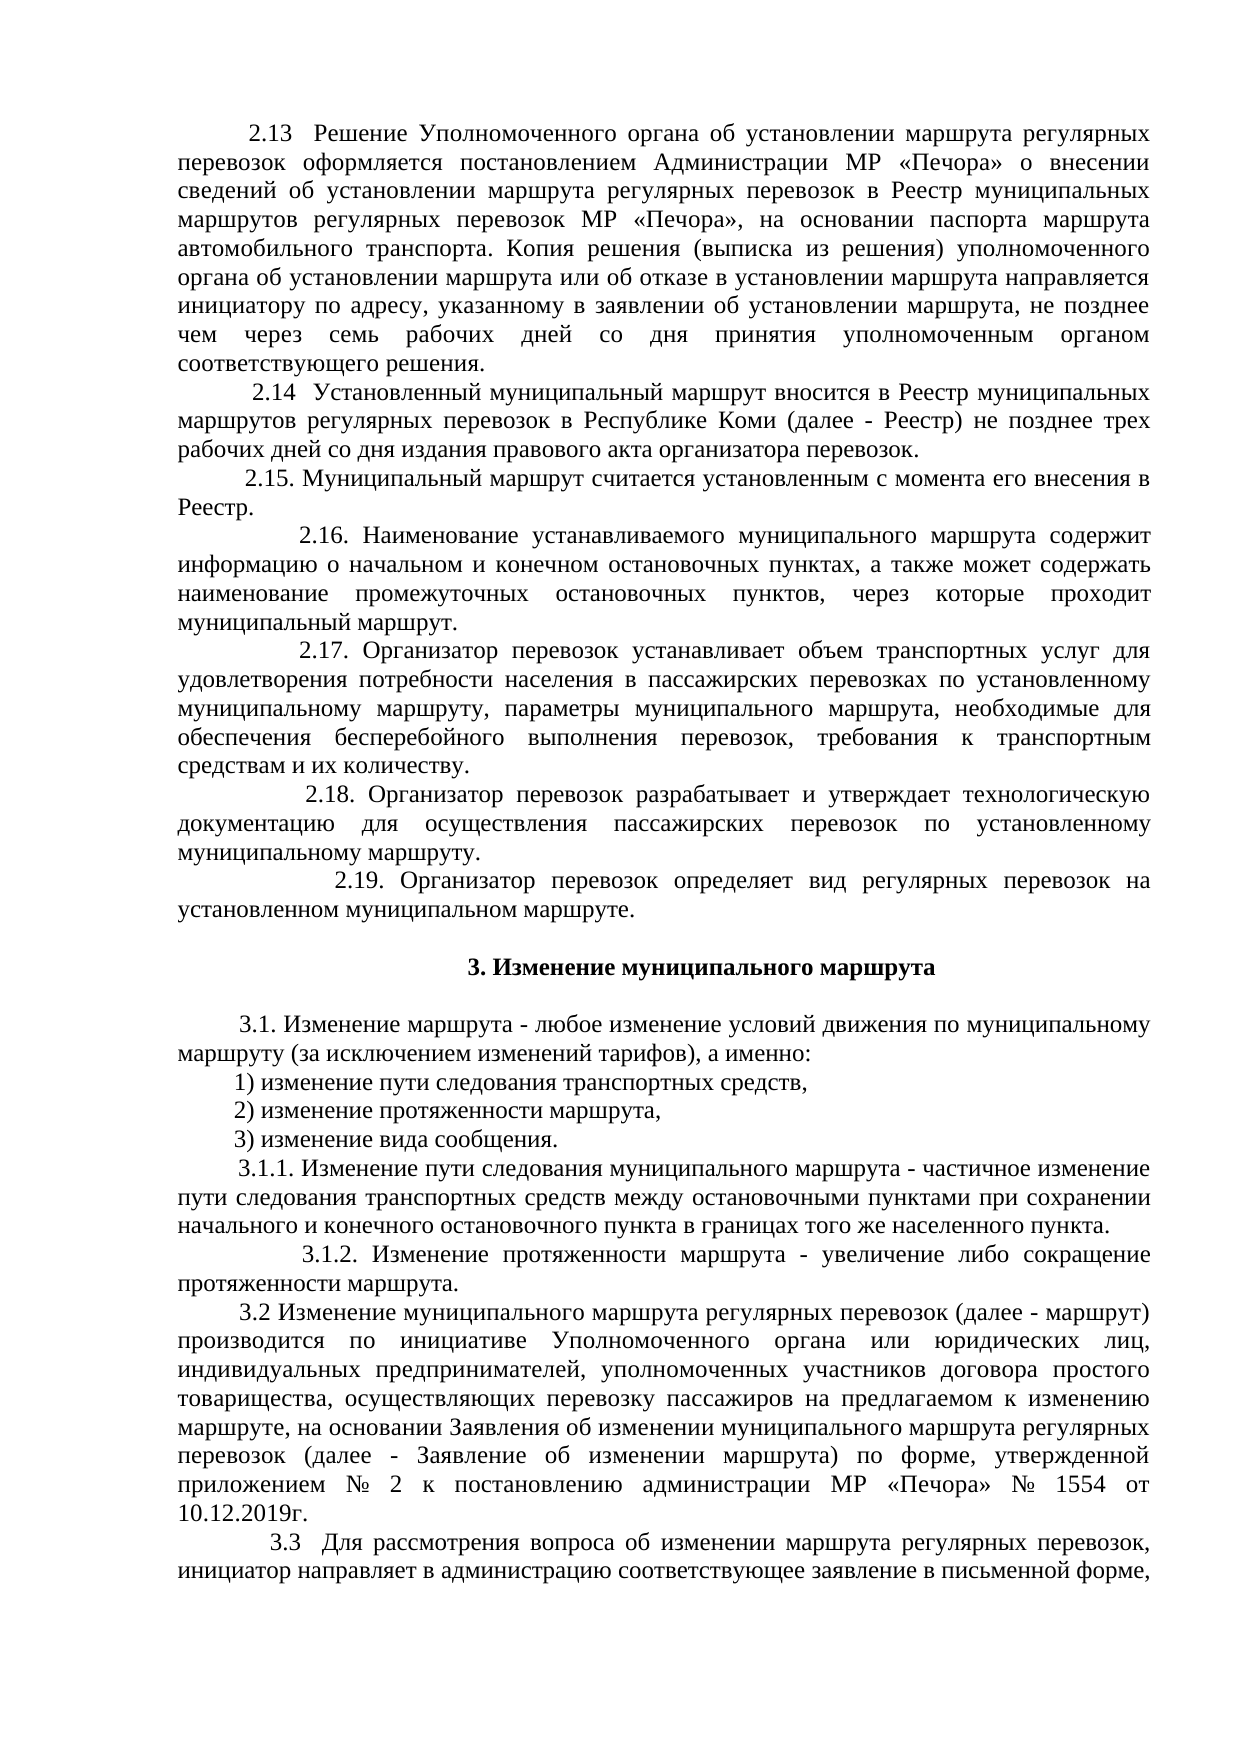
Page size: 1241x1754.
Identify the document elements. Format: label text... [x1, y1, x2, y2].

text 3.1. Изменение маршрута - любое изменение условий движения по муниципальному маршруту (за исключением изменений тарифов), а именно: [177, 1009, 1152, 1067]
text 3.2 Изменение муниципального маршрута регулярных перевозок (далее - маршрут) производится по инициативе Уполномоченного органа или юридических лиц, индивидуальных предпринимателей, уполномоченных участников договора простого товарищества, осуществляющих перевозку пассажиров на предлагаемом к изменению маршруте, на основании Заявления об изменении муниципального маршрута регулярных перевозок (далее - Заявление об изменении маршрута) по форме, утвержденной приложением № 2 к постановлению администрации МР «Печора» № 1554 от 10.12.2019г. [177, 1297, 1152, 1527]
text 3.1.2. Изменение протяженности маршрута - увеличение либо сокращение протяженности маршрута. [177, 1239, 1152, 1297]
text 2.18. Организатор перевозок разрабатывает и утверждает технологическую документацию для осуществления пассажирских перевозок по установленному муниципальному маршруту. [177, 779, 1152, 866]
text 2.13 Решение Уполномоченного органа об установлении маршрута регулярных перевозок оформляется постановлением Администрации МР «Печора» о внесении сведений об установлении маршрута регулярных перевозок в Реестр муниципальных маршрутов регулярных перевозок МР «Печора», на основании паспорта маршрута автомобильного транспорта. Копия решения (выписка из решения) уполномоченного органа об установлении маршрута или об отказе в установлении маршрута направляется инициатору по адресу, указанному в заявлении об установлении маршрута, не позднее чем через семь рабочих дней со дня принятия уполномоченным органом соответствующего решения. [177, 118, 1152, 377]
text 2.15. Муниципальный маршрут считается установленным с момента его внесения в Реестр. [177, 463, 1152, 521]
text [177, 1527, 1152, 1584]
text 3.1.1. Изменение пути следования муниципального маршрута - частичное изменение пути следования транспортных средств между остановочными пунктами при сохранении начального и конечного остановочного пункта в границах того же населенного пункта. [177, 1153, 1152, 1239]
text 3. Изменение муниципального маршрута [177, 952, 1152, 981]
text 2.17. Организатор перевозок устанавливает объем транспортных услуг для удовлетворения потребности населения в пассажирских перевозках по установленному муниципальному маршруту, параметры муниципального маршрута, необходимые для обеспечения бесперебойного выполнения перевозок, требования к транспортным средствам и их количеству. [177, 636, 1152, 779]
text 3) изменение вида сообщения. [177, 1124, 1152, 1153]
text 2.16. Наименование устанавливаемого муниципального маршрута содержит информацию о начальном и конечном остановочных пунктах, а также может содержать наименование промежуточных остановочных пунктов, через которые проходит муниципальный маршрут. [177, 521, 1152, 636]
text 1) изменение пути следования транспортных средств, [177, 1067, 1152, 1096]
text 2.14 Установленный муниципальный маршрут вносится в Реестр муниципальных маршрутов регулярных перевозок в Республике Коми (далее - Реестр) не позднее трех рабочих дней со дня издания правового акта организатора перевозок. [177, 377, 1152, 463]
text 2) изменение протяженности маршрута, [177, 1096, 1152, 1124]
text 2.19. Организатор перевозок определяет вид регулярных перевозок на установленном муниципальном маршруте. [177, 866, 1152, 923]
